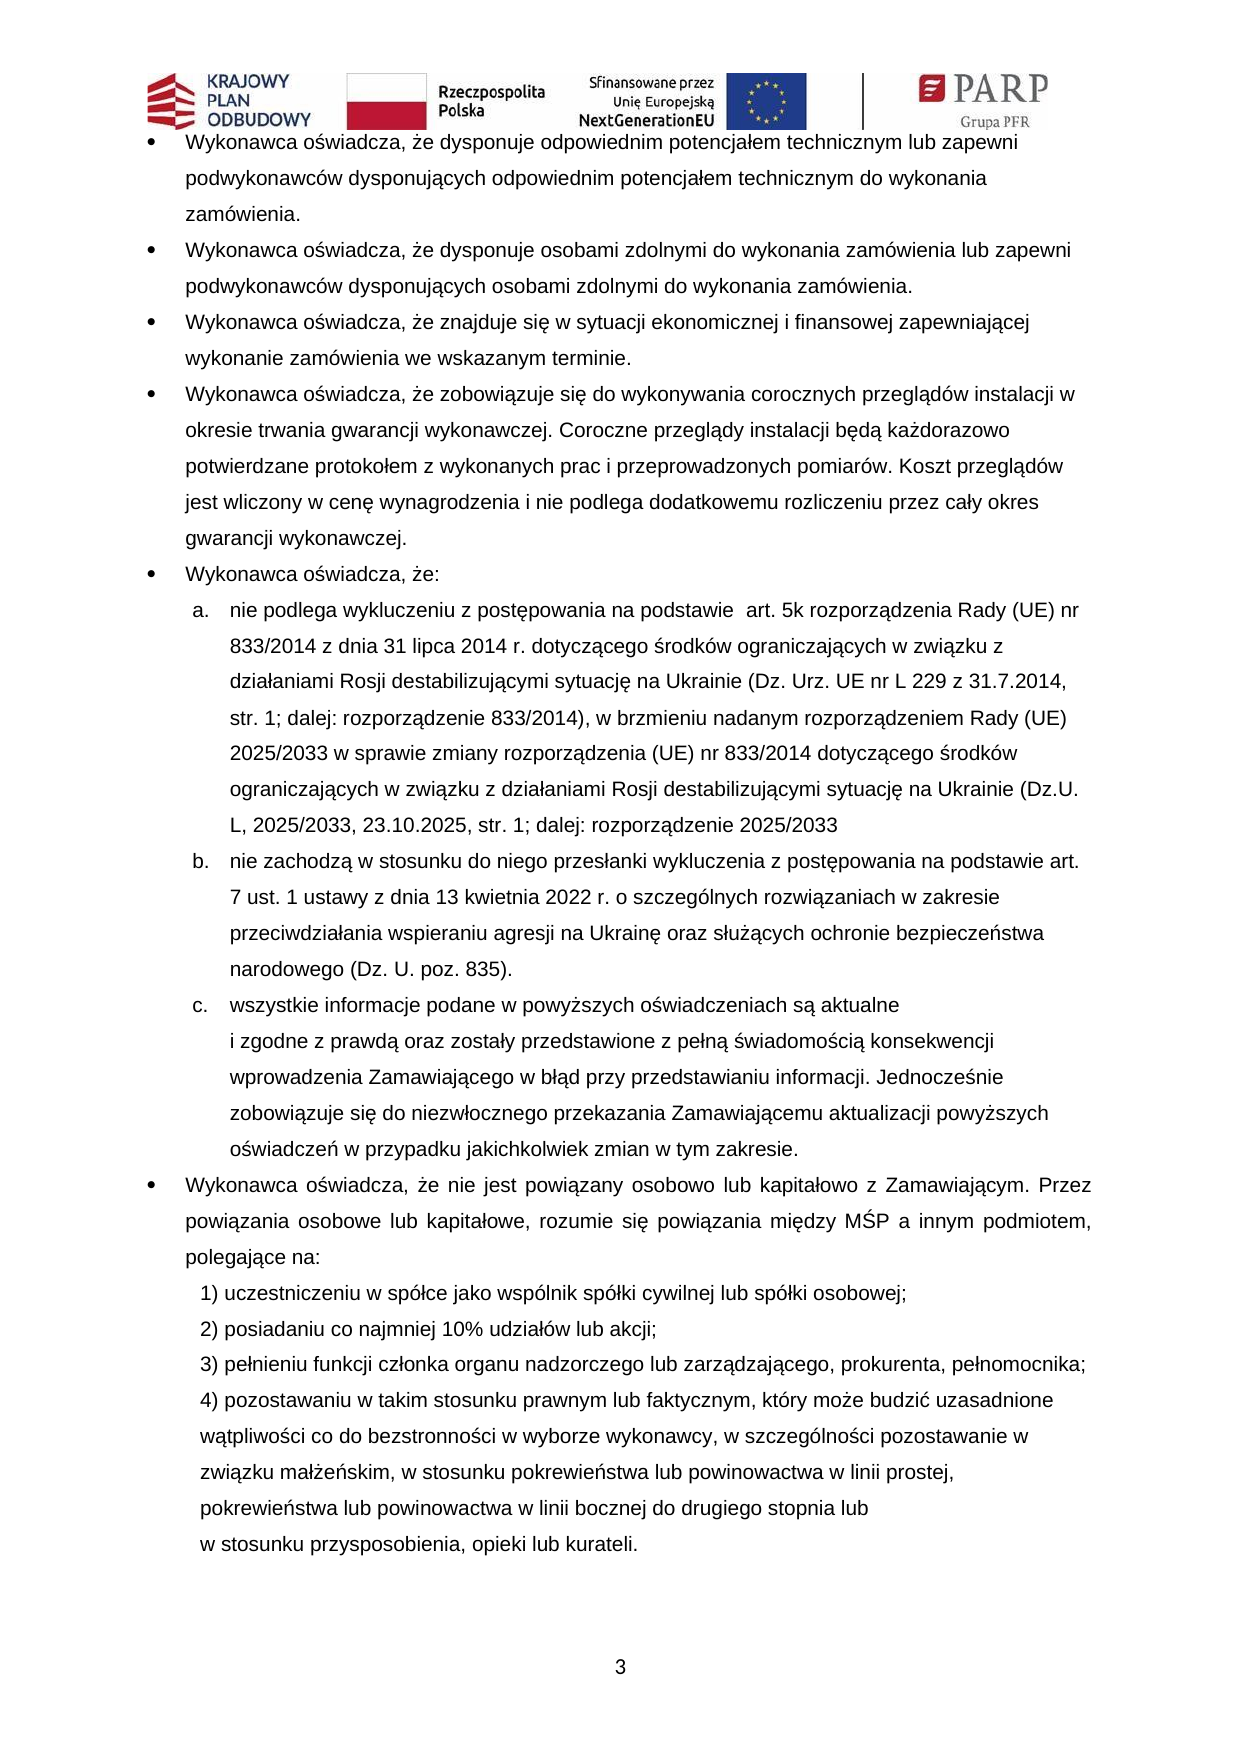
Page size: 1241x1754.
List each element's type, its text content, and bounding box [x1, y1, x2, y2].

list nie podlega wykluczeniu z postępowania na podstawie art. 5k rozporządzenia Rady (UE) nr 833/2014 z dnia 31 lipca 2014 r. dotyczącego środków ograniczających w związku z działaniami Rosji destabilizującymi sytuację na Ukrainie (Dz. Urz. UE nr L 229 z 31.7.2014, str. 1; dalej: rozporządzenie 833/2014), w brzmieniu nadanym rozporządzeniem Rady (UE) 2025/2033 w sprawie zmiany rozporządzenia (UE) nr 833/2014 dotyczącego środków ograniczających w związku z działaniami Rosji destabilizującymi sytuację na Ukrainie (Dz.U. L, 2025/2033, 23.10.2025, str. 1; dalej: rozporządzenie 2025/2033 [192, 597, 1093, 837]
list wszystkie informacje podane w powyższych oświadczeniach są aktualne i zgodne z prawdą oraz zostały przedstawione z pełną świadomością konsekwencji wprowadzenia Zamawiającego w błąd przy przedstawianiu informacji. Jednocześnie zobowiązuje się do niezwłocznego przekazania Zamawiającemu aktualizacji powyższych oświadczeń w przypadku jakichkolwiek zmian w tym zakresie. [192, 993, 1093, 1161]
list Wykonawca oświadcza, że dysponuje osobami zdolnymi do wykonania zamówienia lub zapewni podwykonawców dysponujących osobami zdolnymi do wykonania zamówienia. [148, 238, 1093, 298]
list 4) pozostawaniu w takim stosunku prawnym lub faktycznym, który może budzić uzasadnione wątpliwości co do bezstronności w wyborze wykonawcy, w szczególności pozostawanie w związku małżeńskim, w stosunku pokrewieństwa lub powinowactwa w linii prostej, pokrewieństwa lub powinowactwa w linii bocznej do drugiego stopnia lub w stosunku przysposobienia, opieki lub kurateli. [200, 1388, 1093, 1556]
list Wykonawca oświadcza, że nie jest powiązany osobowo lub kapitałowo z Zamawiającym. Przez powiązania osobowe lub kapitałowe, rozumie się powiązania między MŚP a innym podmiotem, polegające na: [148, 1172, 1093, 1268]
list Wykonawca oświadcza, że znajduje się w sytuacji ekonomicznej i finansowej zapewniającej wykonanie zamówienia we wskazanym terminie. [148, 310, 1093, 370]
list 2) posiadaniu co najmniej 10% udziałów lub akcji; [200, 1316, 1093, 1340]
list Wykonawca oświadcza, że dysponuje odpowiednim potencjałem technicznym lub zapewni podwykonawców dysponujących odpowiednim potencjałem technicznym do wykonania zamówienia. [148, 130, 1093, 226]
list 1) uczestniczeniu w spółce jako wspólnik spółki cywilnej lub spółki osobowej; [200, 1280, 1093, 1304]
list nie zachodzą w stosunku do niego przesłanki wykluczenia z postępowania na podstawie art. 7 ust. 1 ustawy z dnia 13 kwietnia 2022 r. o szczególnych rozwiązaniach w zakresie przeciwdziałania wspieraniu agresji na Ukrainę oraz służących ochronie bezpieczeństwa narodowego (Dz. U. poz. 835). [192, 849, 1093, 981]
list Wykonawca oświadcza, że zobowiązuje się do wykonywania corocznych przeglądów instalacji w okresie trwania gwarancji wykonawczej. Coroczne przeglądy instalacji będą każdorazowo potwierdzane protokołem z wykonanych prac i przeprowadzonych pomiarów. Koszt przeglądów jest wliczony w cenę wynagrodzenia i nie podlega dodatkowemu rozliczeniu przez cały okres gwarancji wykonawczej. [148, 382, 1093, 549]
list Wykonawca oświadcza, że: [148, 561, 1093, 586]
list 3) pełnieniu funkcji członka organu nadzorczego lub zarządzającego, prokurenta, pełnomocnika; [200, 1352, 1093, 1376]
picture [147, 73, 1048, 130]
